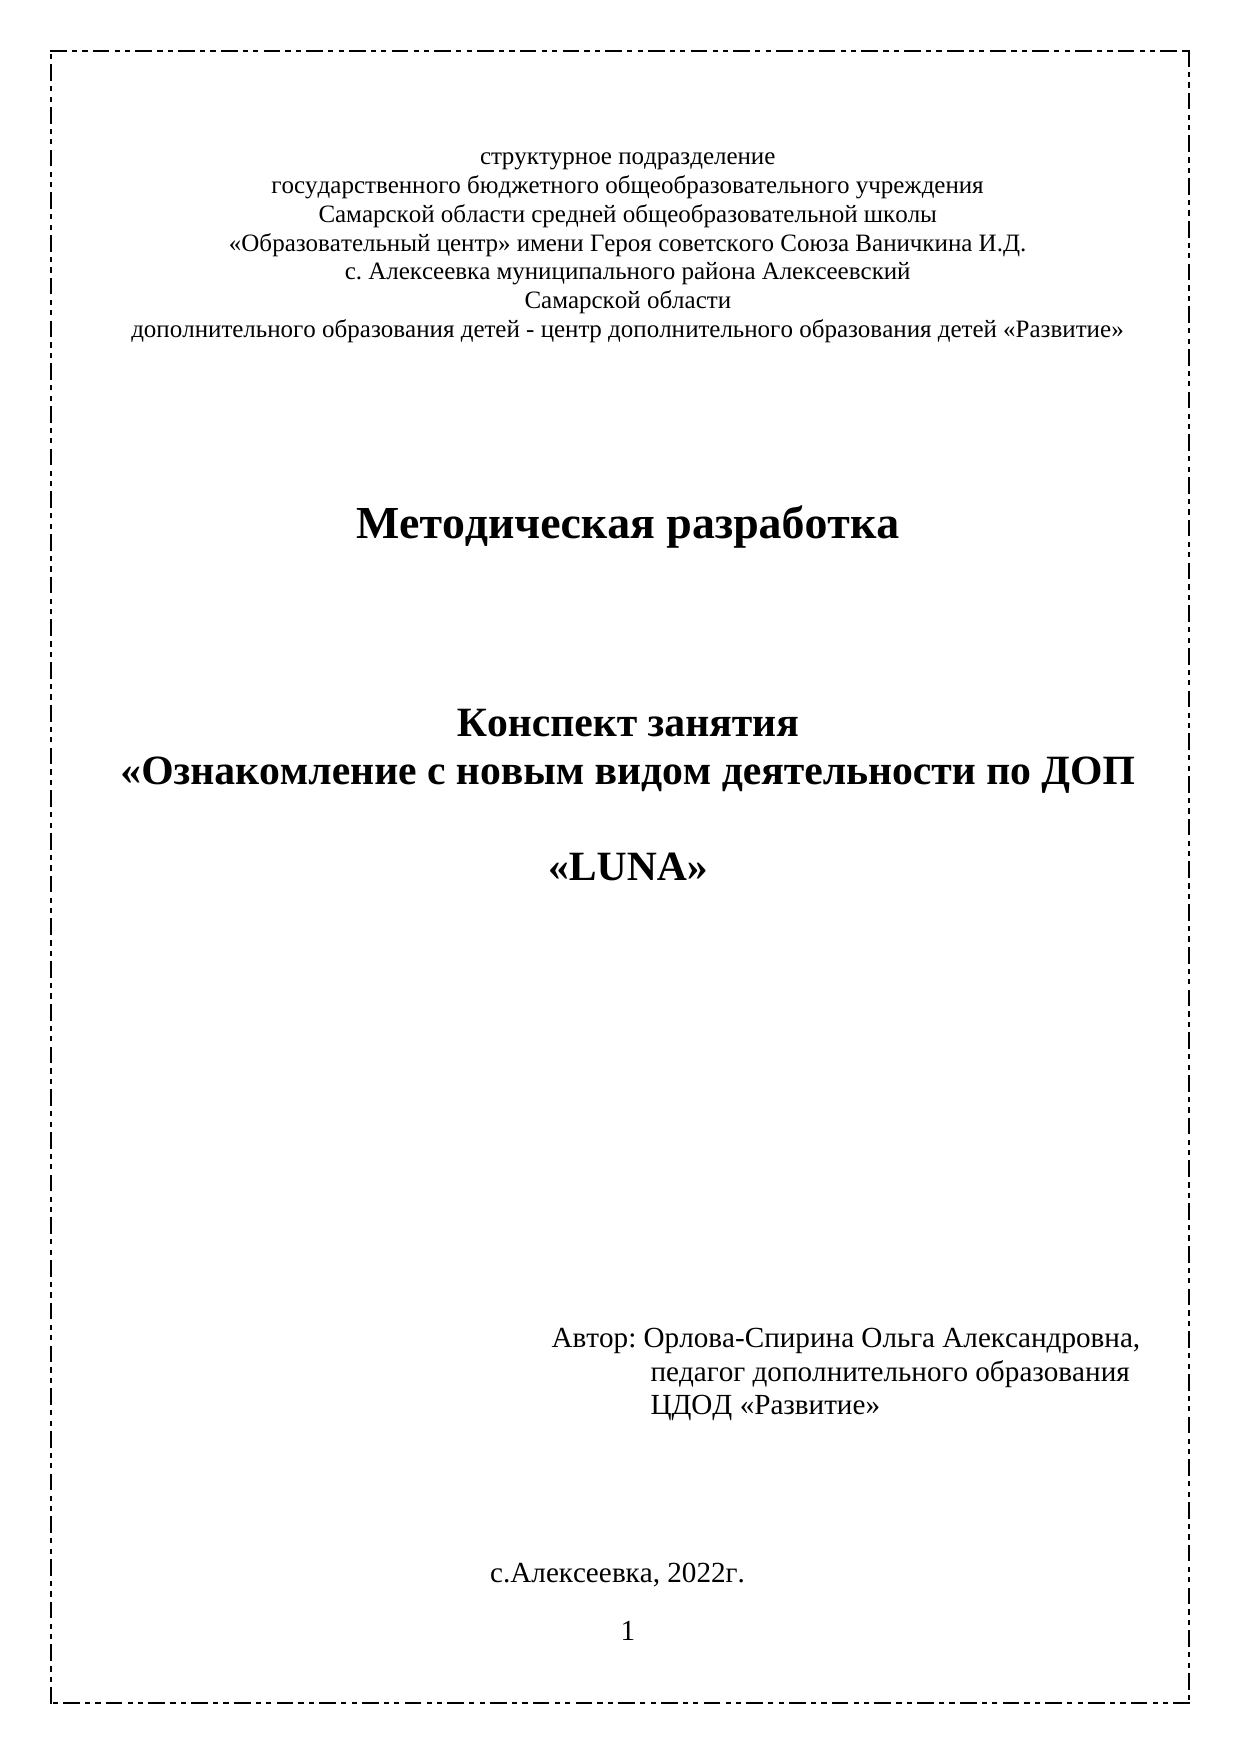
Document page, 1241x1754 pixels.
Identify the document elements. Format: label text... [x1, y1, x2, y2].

text ЦДОД «Развитие» [103, 1387, 1152, 1421]
text дополнительного образования детей - центр дополнительного образования детей «Развитие» [103, 314, 1152, 343]
text «Ознакомление с новым видом деятельности по ДОП [103, 745, 1152, 793]
text Самарской области [103, 285, 1152, 314]
text педагог дополнительного образования [103, 1354, 1152, 1387]
text Конспект занятия [103, 697, 1152, 745]
text Методическая разработка [103, 496, 1152, 549]
text государственного бюджетного общеобразовательного учреждения [103, 170, 1152, 199]
text структурное подразделение [103, 141, 1152, 170]
text Самарской области средней общеобразовательной школы [103, 199, 1152, 228]
text с.Алексеевка, 2022г. [103, 1555, 1152, 1588]
text «LUNA» [103, 841, 1152, 889]
text с. Алексеевка муниципального района Алексеевский [103, 256, 1152, 285]
text Автор: Орлова-Спирина Ольга Александровна, [103, 1320, 1152, 1354]
text «Образовательный центр» имени Героя советского Союза Ваничкина И.Д. [103, 228, 1152, 256]
